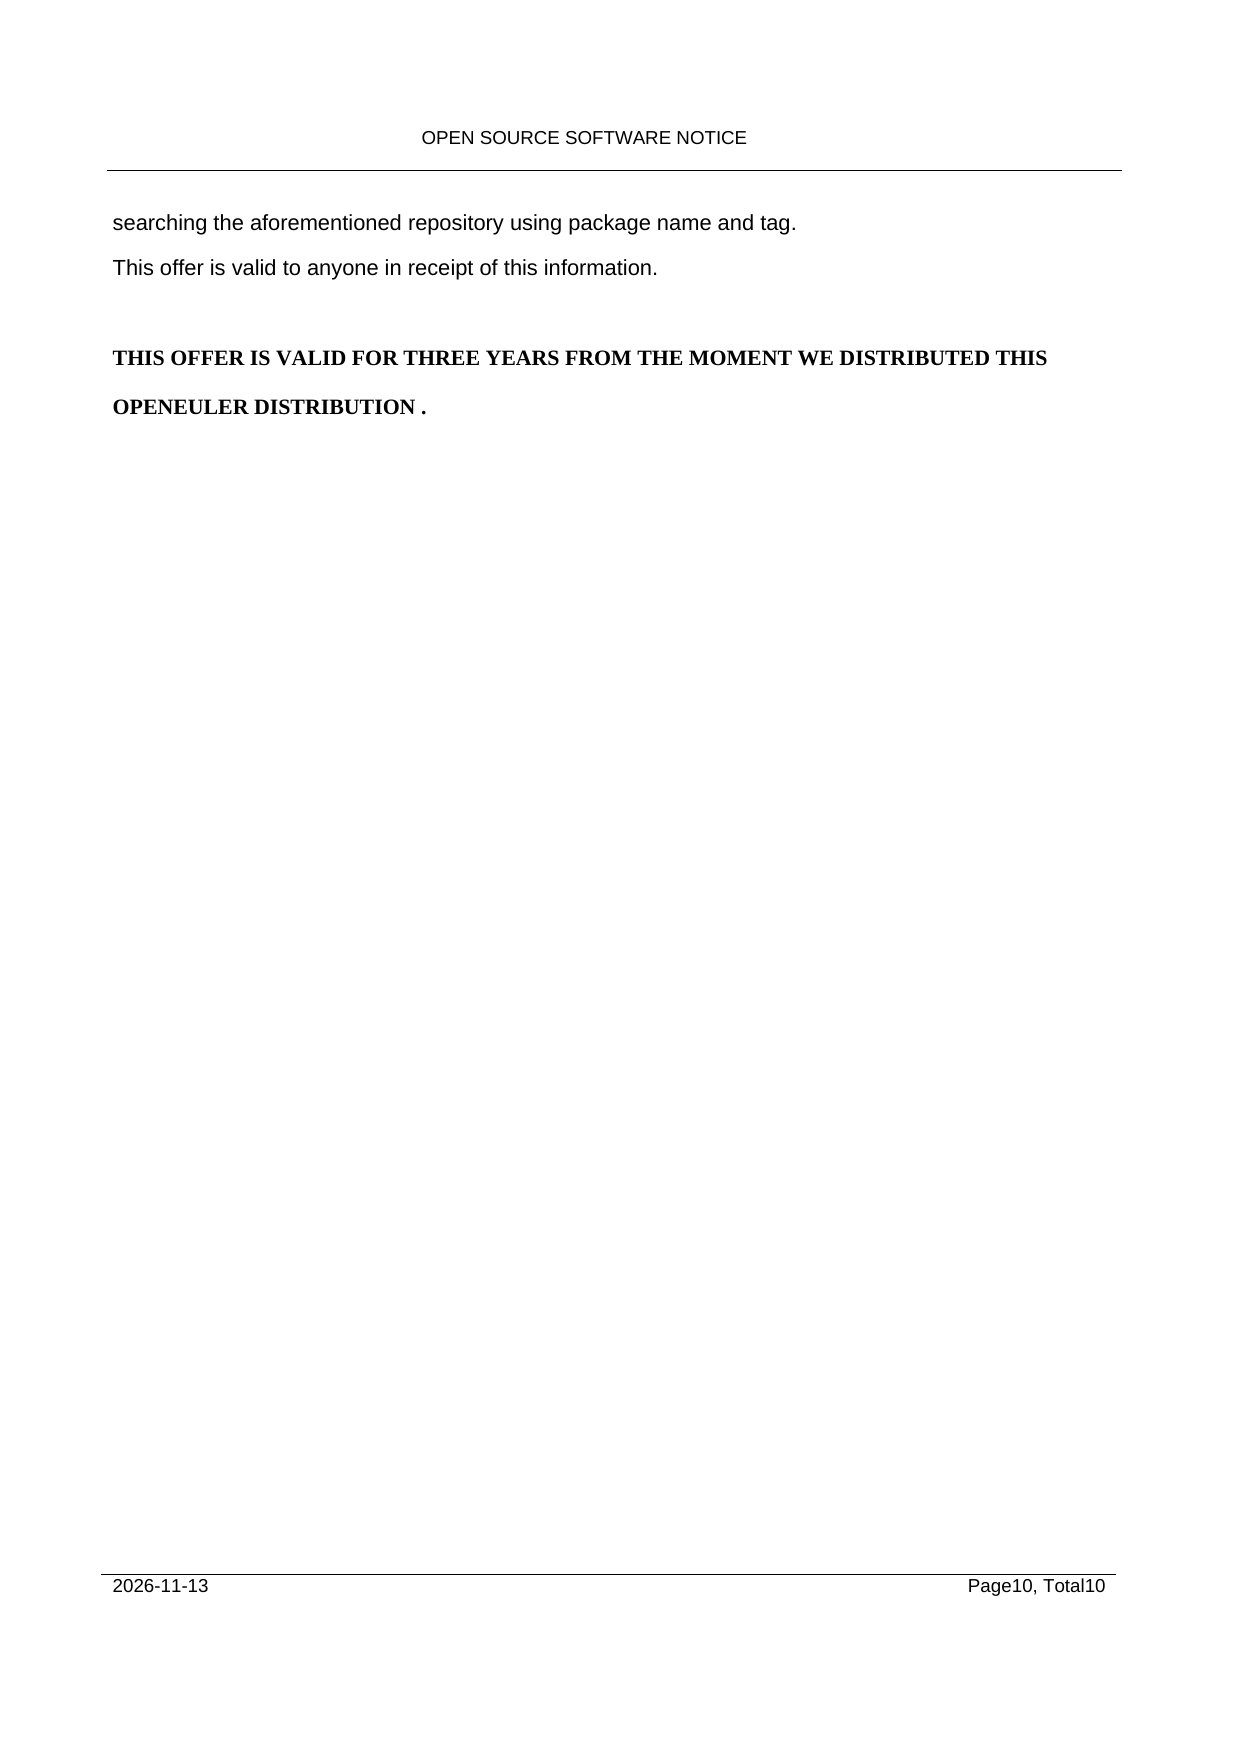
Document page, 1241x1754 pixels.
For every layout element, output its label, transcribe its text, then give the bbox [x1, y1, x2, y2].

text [112, 206, 1128, 239]
text THIS OFFER IS VALID FOR THREE YEARS FROM THE MOMENT WE DISTRIBUTED THIS OPENEULER DISTRIBUTION . [112, 342, 1128, 423]
text This offer is valid to anyone in receipt of this information. [112, 251, 1128, 284]
